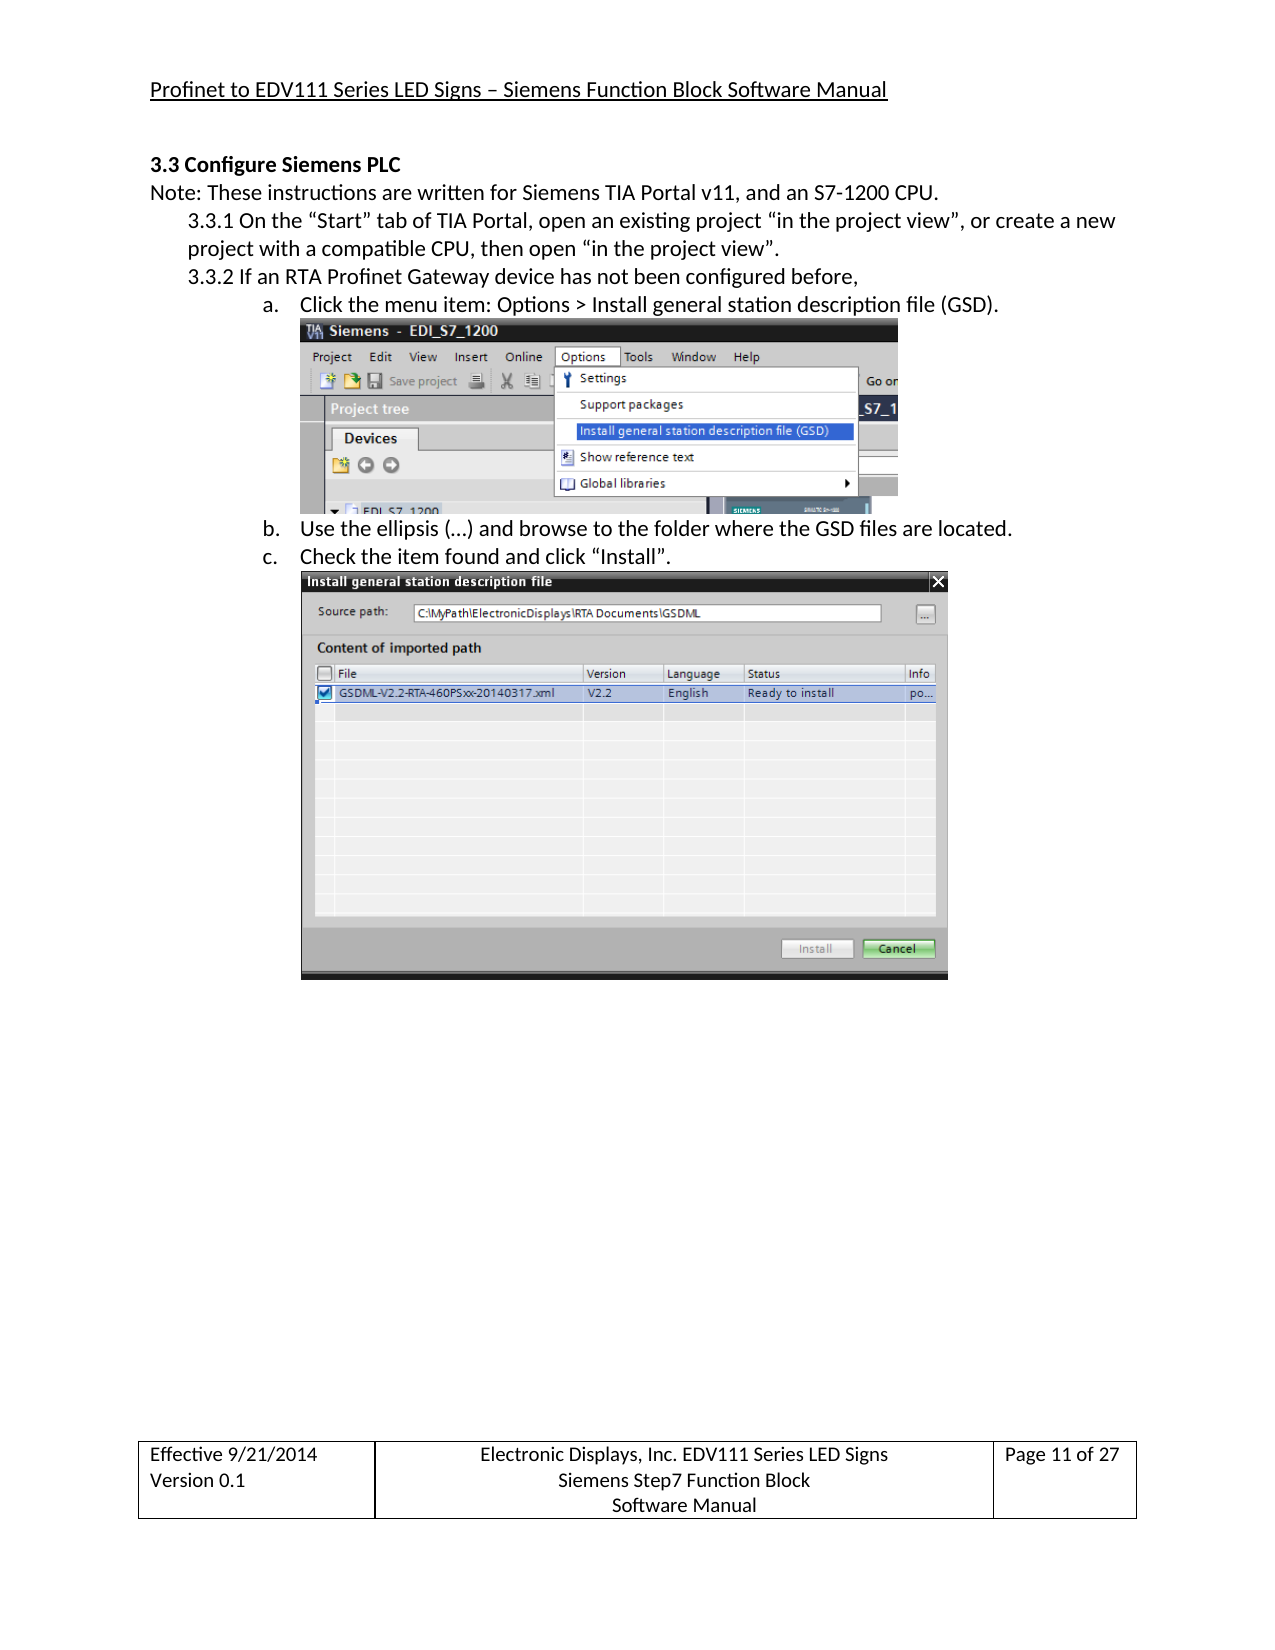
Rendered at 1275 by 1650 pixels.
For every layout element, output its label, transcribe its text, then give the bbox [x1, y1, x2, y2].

list Click the menu item: Options > Install general station description file (GSD). [262, 290, 1125, 318]
list Check the item found and click “Install”. [262, 542, 1125, 570]
text 3.3.2 If an RTA Profinet Gateway device has not been configured before, [187, 262, 1125, 290]
picture [300, 570, 948, 981]
text 3.3 Configure Siemens PLC [150, 150, 1125, 178]
picture [300, 318, 898, 514]
text Note: These instructions are written for Siemens TIA Portal v11, and an S7-1200 CPU. [150, 178, 1125, 206]
list Use the ellipsis (…) and browse to the folder where the GSD files are located. [262, 514, 1125, 542]
text 3.3.1 On the “Start” tab of TIA Portal, open an existing project “in the project view”, or create a new project with a compatible CPU, then open “in the project view”. [187, 206, 1125, 262]
